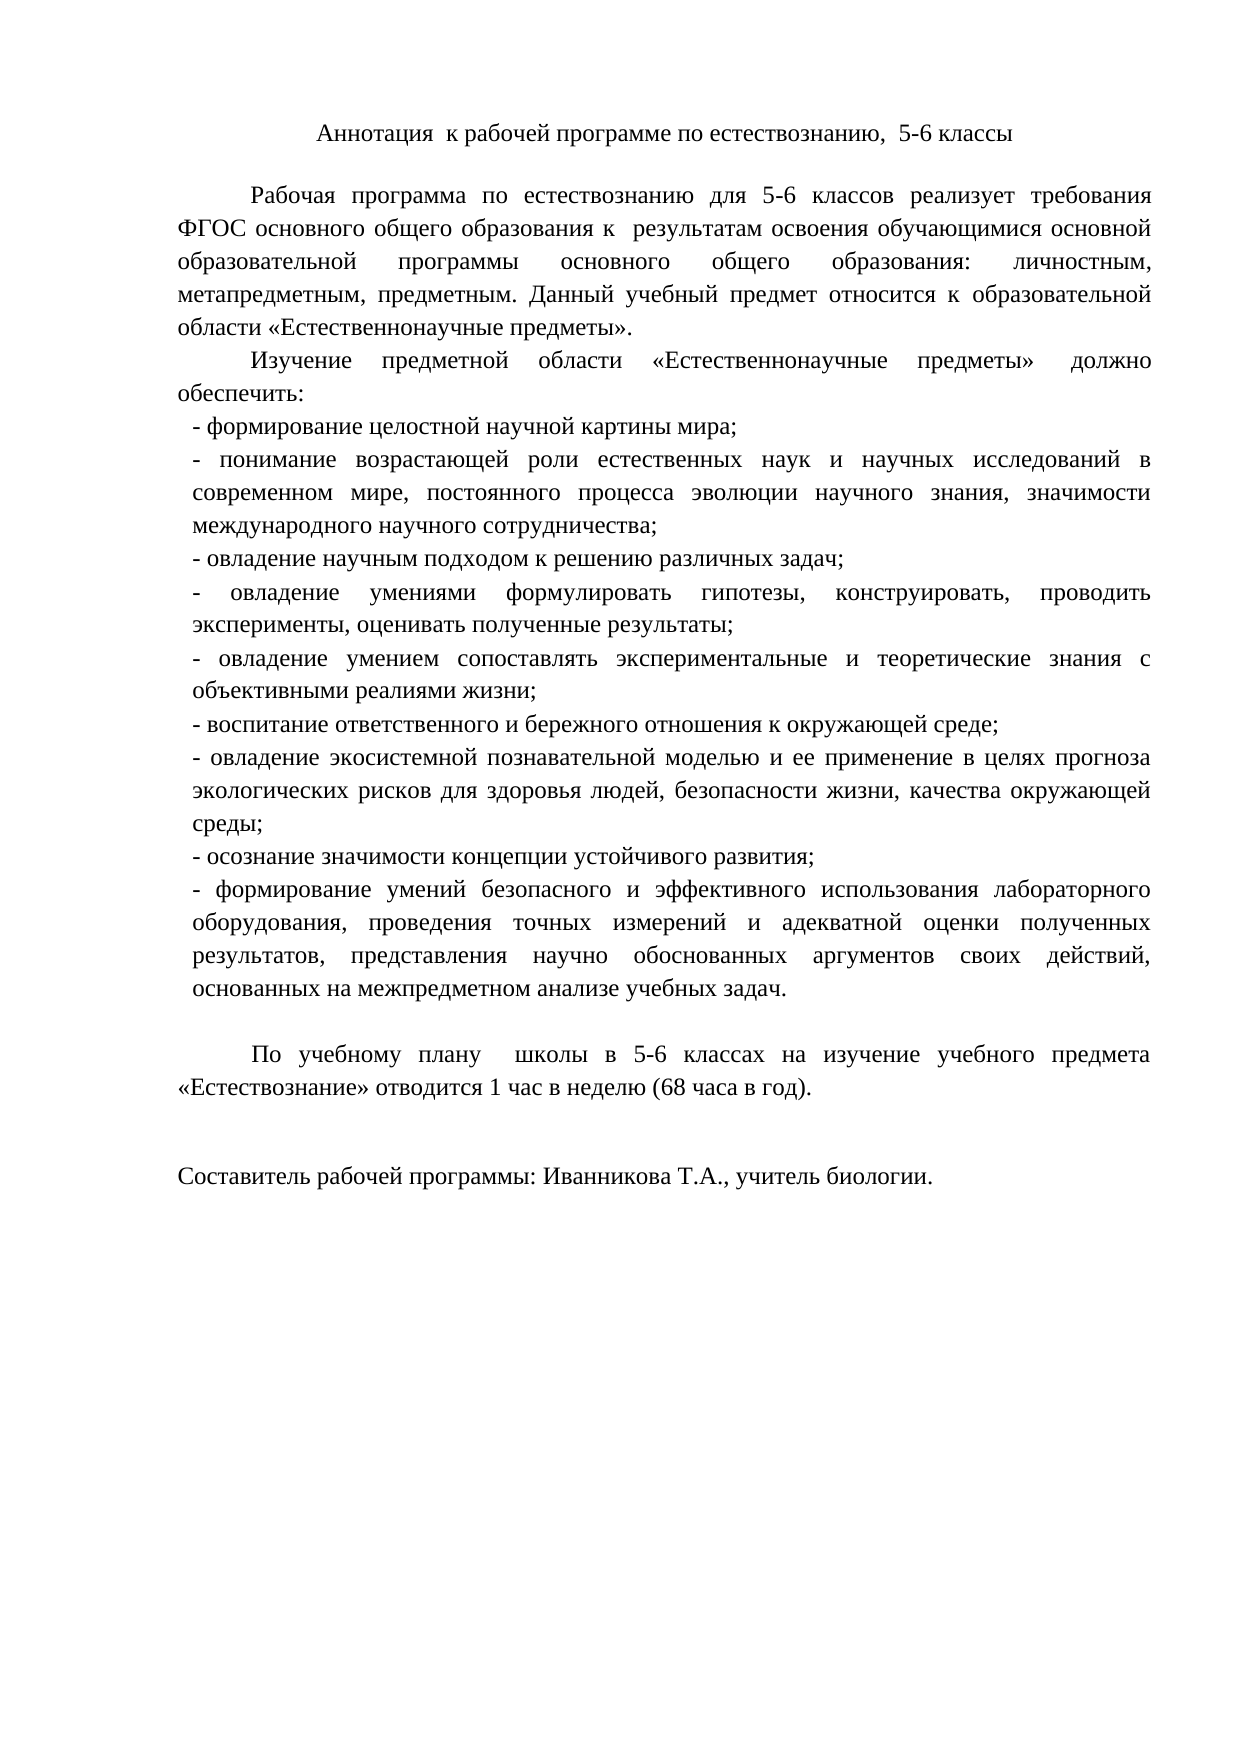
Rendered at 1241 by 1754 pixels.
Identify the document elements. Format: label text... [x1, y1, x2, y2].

text - осознание значимости концепции устойчивого развития; [192, 841, 1152, 869]
text Изучение предметной области «Естественнонаучные предметы» должно обеспечить: [177, 345, 1152, 407]
text - овладение научным подходом к решению различных задач; [192, 543, 1152, 572]
text - овладение экосистемной познавательной моделью и ее применение в целях прогноза экологических рисков для здоровья людей, безопасности жизни, качества окружающей среды; [192, 742, 1152, 836]
text Рабочая программа по естествознанию для 5-6 классов реализует требования ФГОС основного общего образования к результатам освоения обучающимися основной образовательной программы основного общего образования: личностным, метапредметным, предметным. Данный учебный предмет относится к образовательной области «Естественнонаучные предметы». [177, 180, 1152, 341]
text - формирование целостной научной картины мира; [192, 411, 1152, 440]
text Составитель рабочей программы: Иванникова Т.А., учитель биологии. [177, 1161, 1152, 1189]
text - воспитание ответственного и бережного отношения к окружающей среде; [192, 709, 1152, 737]
text - овладение умениями формулировать гипотезы, конструировать, проводить эксперименты, оценивать полученные результаты; [192, 577, 1152, 638]
text - формирование умений безопасного и эффективного использования лабораторного оборудования, проведения точных измерений и адекватной оценки полученных результатов, представления научно обоснованных аргументов своих действий, основанных на межпредметном анализе учебных задач. [192, 874, 1152, 1002]
text Аннотация к рабочей программе по естествознанию, 5-6 классы [177, 118, 1152, 147]
text - овладение умением сопоставлять экспериментальные и теоретические знания с объективными реалиями жизни; [192, 643, 1152, 704]
text По учебному плану школы в 5-6 классах на изучение учебного предмета «Естествознание» отводится 1 час в неделю (68 часа в год). [177, 1039, 1152, 1101]
text - понимание возрастающей роли естественных наук и научных исследований в современном мире, постоянного процесса эволюции научного знания, значимости международного научного сотрудничества; [192, 444, 1152, 539]
